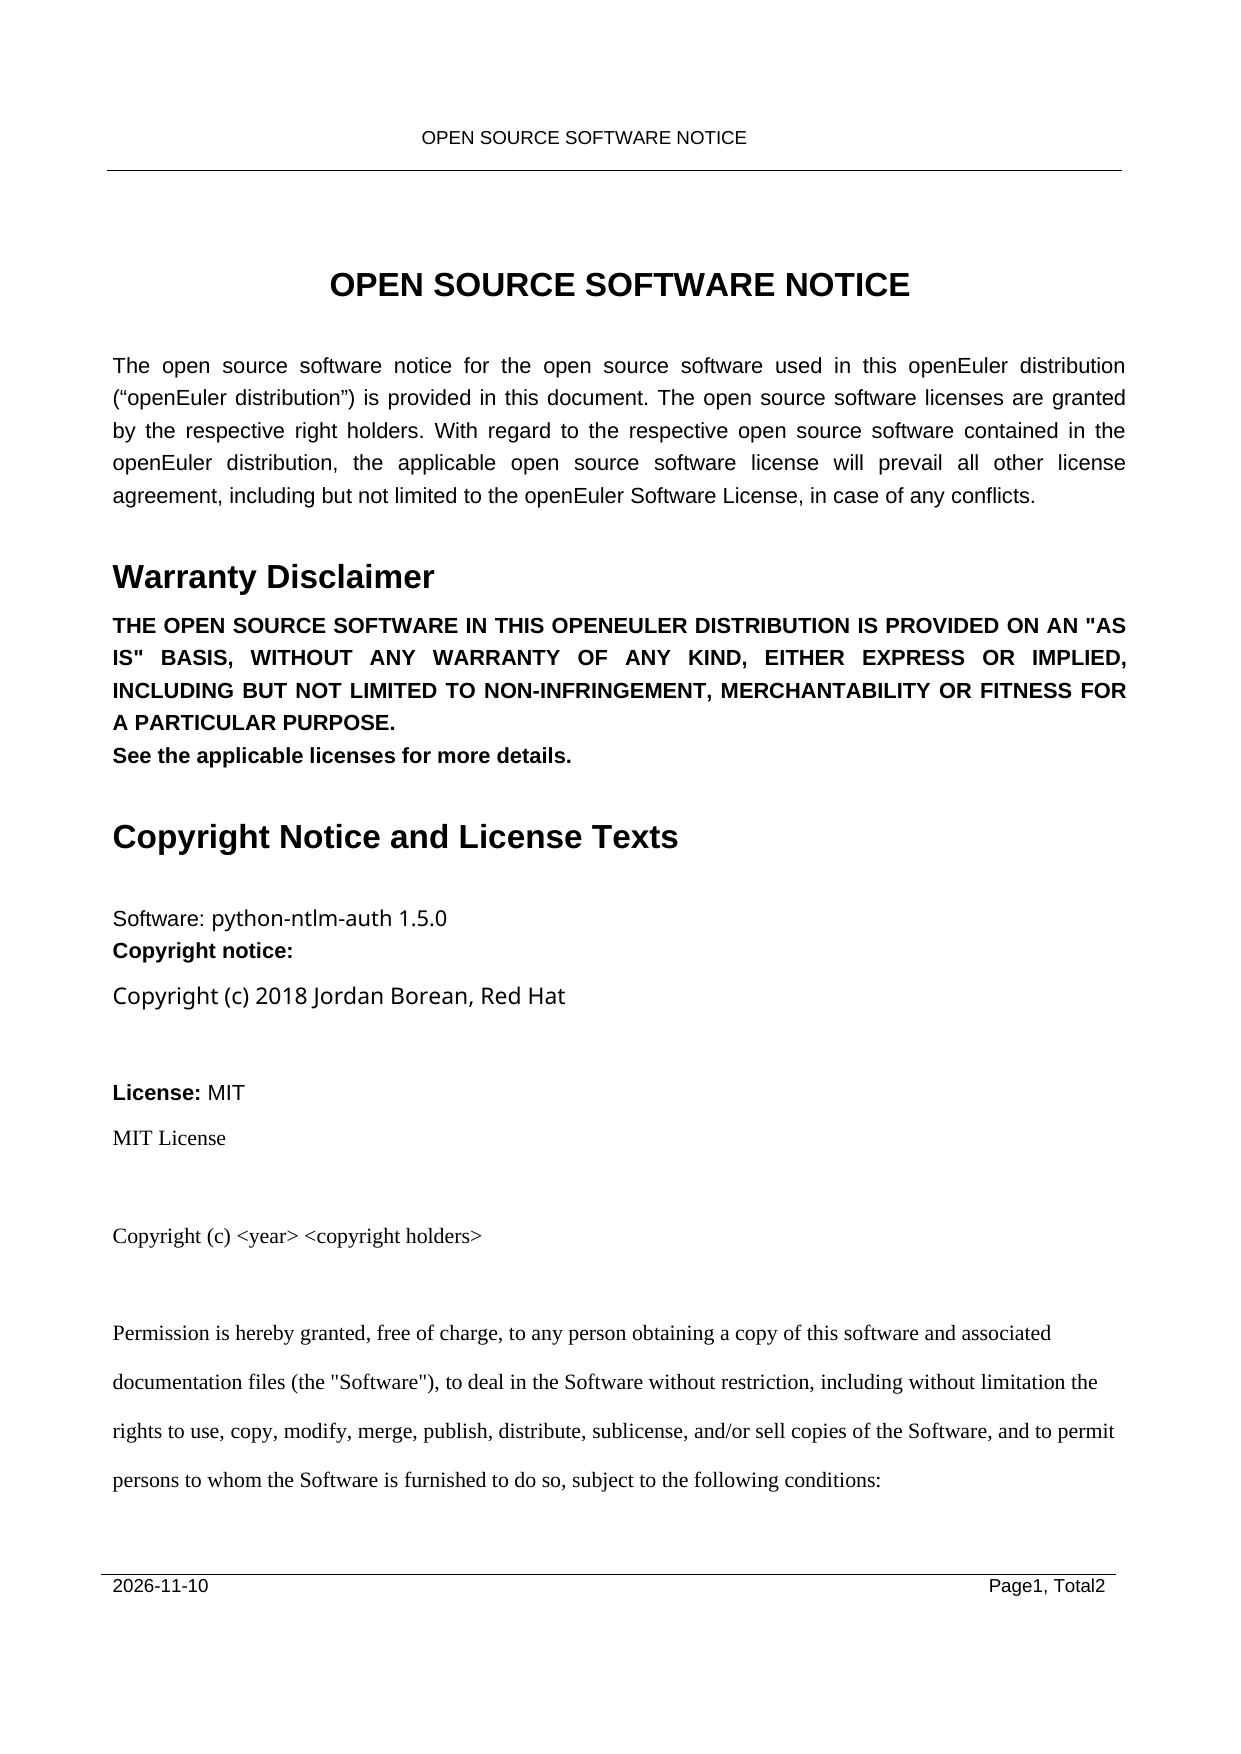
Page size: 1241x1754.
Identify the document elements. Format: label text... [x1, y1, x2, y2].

text Copyright notice: [112, 934, 1128, 966]
text License: MIT [112, 1077, 1128, 1109]
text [112, 1122, 1128, 1495]
text Warranty Disclaimer [112, 544, 1128, 609]
text Copyright Notice and License Texts [112, 804, 1128, 869]
text Copyright (c) 2018 Jordan Borean, Red Hat [112, 979, 1128, 1060]
text OPEN SOURCE SOFTWARE NOTICE [112, 251, 1128, 316]
text THE OPEN SOURCE SOFTWARE IN THIS OPENEULER DISTRIBUTION IS PROVIDED ON AN "AS IS" BASIS, WITHOUT ANY WARRANTY OF ANY KIND, EITHER EXPRESS OR IMPLIED, INCLUDING BUT NOT LIMITED TO NON-INFRINGEMENT, MERCHANTABILITY OR FITNESS FOR A PARTICULAR PURPOSE. See the applicable licenses for more details. [112, 609, 1128, 771]
text The open source software notice for the open source software used in this openEuler distribution (“openEuler distribution”) is provided in this document. The open source software licenses are granted by the respective right holders. With regard to the respective open source software contained in the openEuler distribution, the applicable open source software license will prevail all other license agreement, including but not limited to the openEuler Software License, in case of any conflicts. [112, 349, 1128, 511]
text Software: python-ntlm-auth 1.5.0 [112, 901, 1128, 934]
